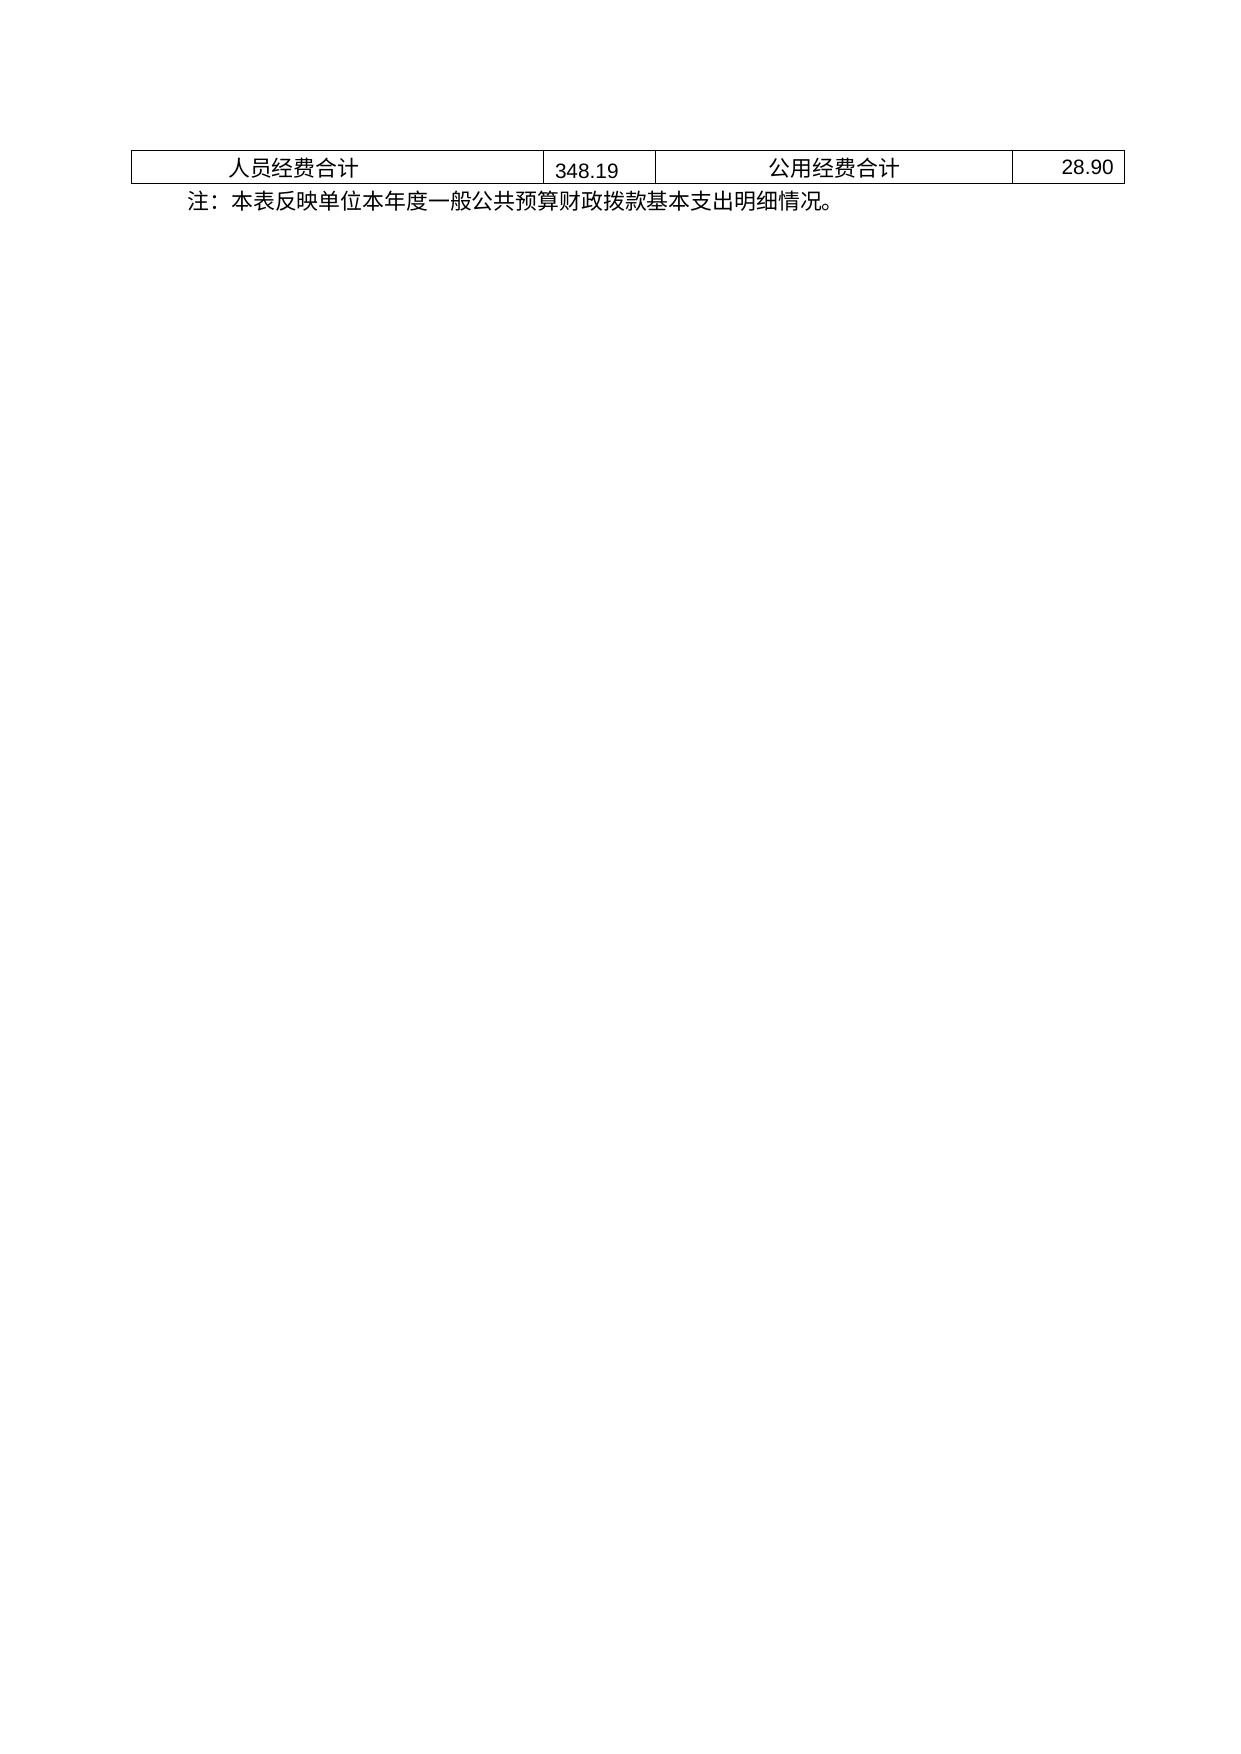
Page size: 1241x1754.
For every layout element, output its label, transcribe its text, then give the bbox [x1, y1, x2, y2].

table_cell 公用经费合计 [656, 151, 1012, 183]
table_cell 348.19 [544, 151, 655, 183]
table_cell 28.90 [1013, 151, 1124, 183]
table_cell 人员经费合计 [132, 151, 543, 183]
text 注：本表反映单位本年度一般公共预算财政拨款基本支出明细情况。 [187, 184, 1053, 215]
